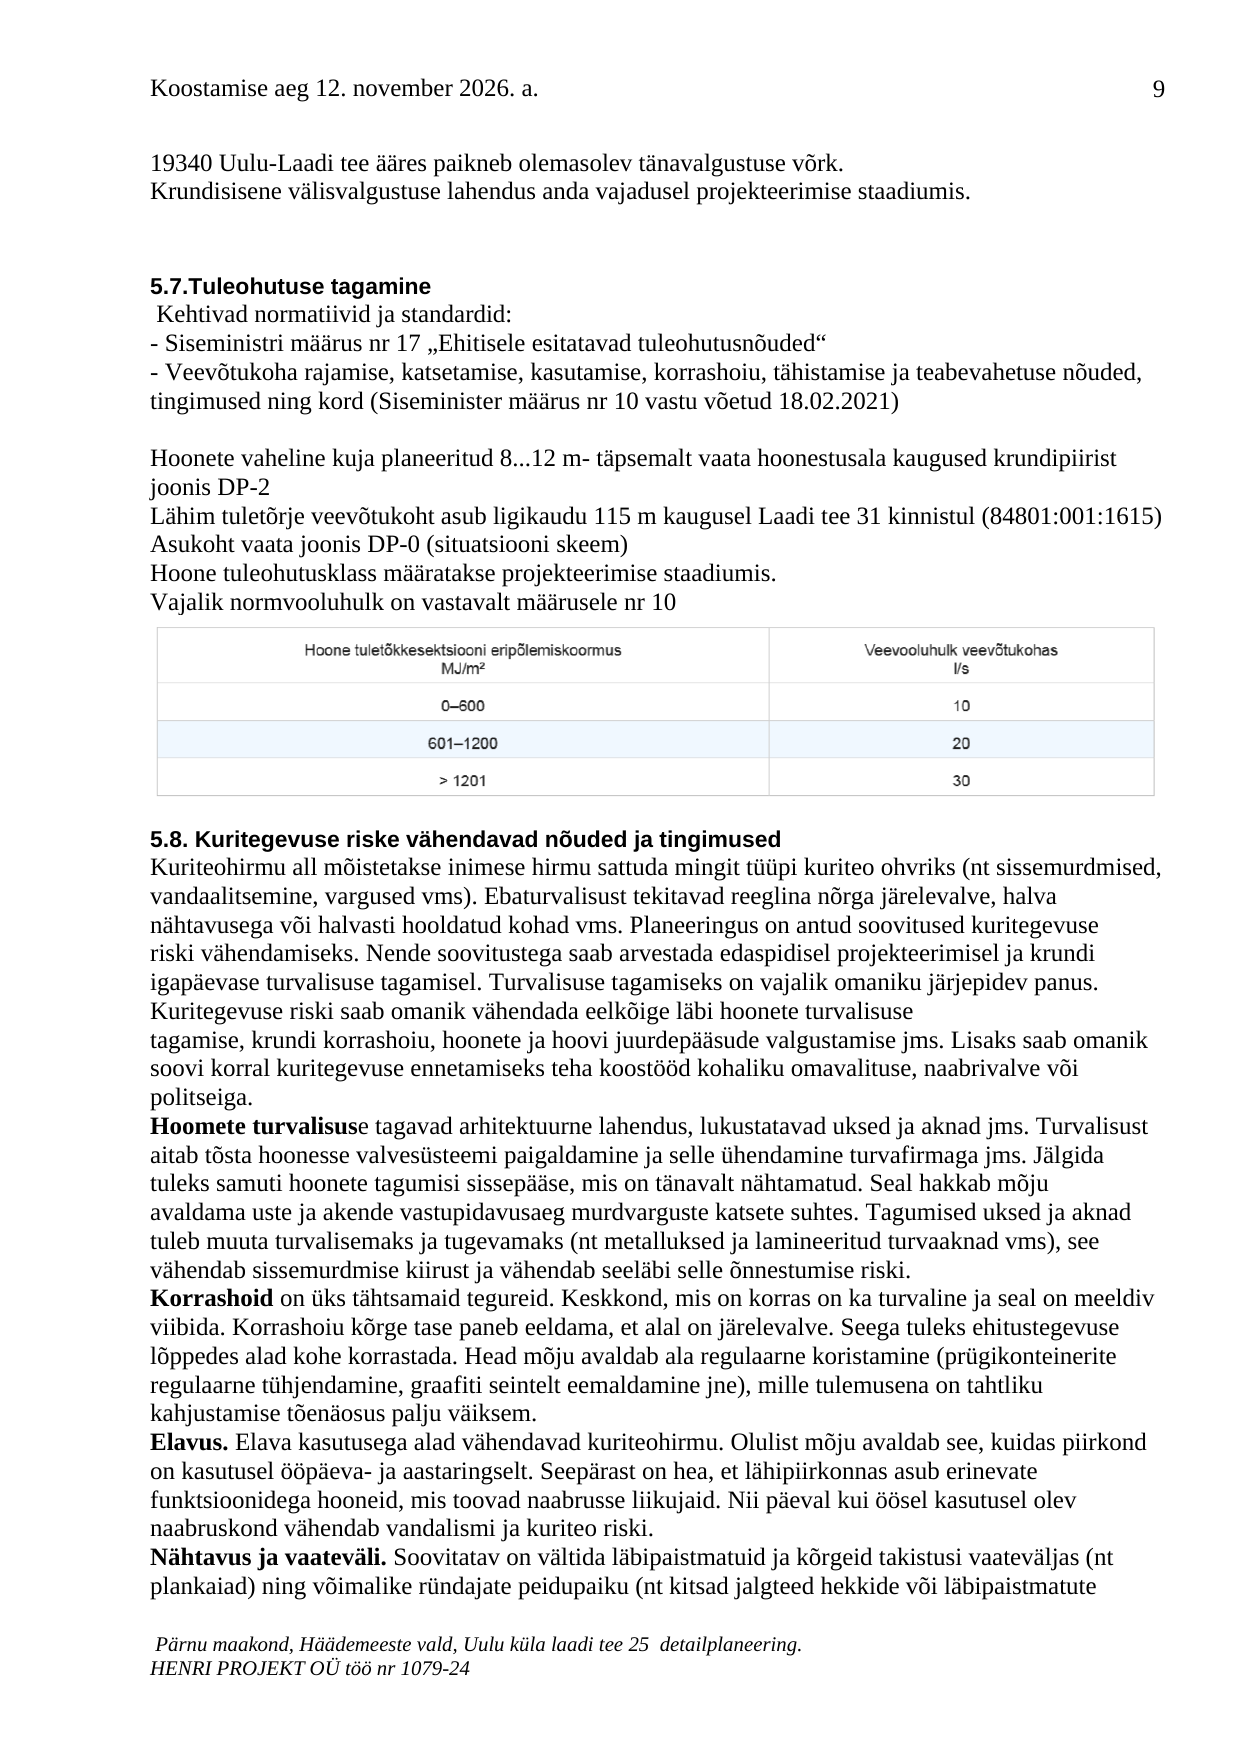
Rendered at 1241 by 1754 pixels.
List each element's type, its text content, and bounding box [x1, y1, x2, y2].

text - Veevõtukoha rajamise, katsetamise, kasutamise, korrashoiu, tähistamise ja teabevahetuse nõuded, tingimused ning kord (Siseminister määrus nr 10 vastu võetud 18.02.2021) [150, 357, 1165, 414]
text Lähim tuletõrje veevõtukoht asub ligikaudu 115 m kaugusel Laadi tee 31 kinnistul (84801:001:1615) [150, 501, 1165, 529]
text Hoomete turvalisuse tagavad arhitektuurne lahendus, lukustatavad uksed ja aknad jms. Turvalisust aitab tõsta hoonesse valvesüsteemi paigaldamine ja selle ühendamine turvafirmaga jms. Jälgida tuleks samuti hoonete tagumisi sissepääse, mis on tänavalt nähtamatud. Seal hakkab mõju [150, 1111, 1165, 1197]
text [150, 1542, 1165, 1600]
text Elavus. Elava kasutusega alad vähendavad kuriteohirmu. Olulist mõju avaldab see, kuidas piirkond on kasutusel ööpäeva- ja aastaringselt. Seepärast on hea, et lähipiirkonnas asub erinevate funktsioonidega hooneid, mis toovad naabrusse liikujaid. Nii päeval kui öösel kasutusel olev [150, 1427, 1165, 1513]
text Hoone tuleohutusklass määratakse projekteerimise staadiumis. [150, 558, 1165, 587]
text naabruskond vähendab vandalismi ja kuriteo riski. [150, 1513, 1165, 1542]
text tagamise, krundi korrashoiu, hoonete ja hoovi juurdepääsude valgustamise jms. Lisaks saab omanik soovi korral kuritegevuse ennetamiseks teha koostööd kohaliku omavalituse, naabrivalve või politseiga. [150, 1025, 1165, 1111]
text Korrashoid on üks tähtsamaid tegureid. Keskkond, mis on korras on ka turvaline ja seal on meeldiv viibida. Korrashoiu kõrge tase paneb eeldama, et alal on järelevalve. Seega tuleks ehitustegevuse lõppedes alad kohe korrastada. Head mõju avaldab ala regulaarne koristamine (prügikonteinerite [150, 1283, 1165, 1370]
text - Siseministri määrus nr 17 „Ehitisele esitatavad tuleohutusnõuded“ [150, 328, 1165, 357]
text 19340 Uulu-Laadi tee ääres paikneb olemasolev tänavalgustuse võrk. [150, 148, 1165, 176]
text Hoonete vaheline kuja planeeritud 8...12 m- täpsemalt vaata hoonestusala kaugused krundipiirist joonis DP-2 [150, 443, 1165, 501]
picture [150, 615, 1164, 805]
text Kuriteohirmu all mõistetakse inimese hirmu sattuda mingit tüüpi kuriteo ohvriks (nt sissemurdmised, vandaalitsemine, vargused vms). Ebaturvalisust tekitavad reeglina nõrga järelevalve, halva nähtavusega või halvasti hooldatud kohad vms. Planeeringus on antud soovitused kuritegevuse [150, 852, 1165, 938]
text riski vähendamiseks. Nende soovitustega saab arvestada edaspidisel projekteerimisel ja krundi igapäevase turvalisuse tagamisel. Turvalisuse tagamiseks on vajalik omaniku järjepidev panus. Kuritegevuse riski saab omanik vähendada eelkõige läbi hoonete turvalisuse [150, 938, 1165, 1025]
subtitle 5.8. Kuritegevuse riske vähendavad nõuded ja tingimused [150, 826, 1165, 852]
subtitle 5.7.Tuleohutuse tagamine [150, 273, 1165, 299]
text Vajalik normvooluhulk on vastavalt määrusele nr 10 [150, 587, 1165, 616]
text Krundisisene välisvalgustuse lahendus anda vajadusel projekteerimise staadiumis. [150, 176, 1165, 205]
text Asukoht vaata joonis DP-0 (situatsiooni skeem) [150, 529, 1165, 558]
text regulaarne tühjendamine, graafiti seintelt eemaldamine jne), mille tulemusena on tahtliku kahjustamise tõenäosus palju väiksem. [150, 1370, 1165, 1427]
text avaldama uste ja akende vastupidavusaeg murdvarguste katsete suhtes. Tagumised uksed ja aknad tuleb muuta turvalisemaks ja tugevamaks (nt metalluksed ja lamineeritud turvaaknad vms), see vähendab sissemurdmise kiirust ja vähendab seeläbi selle õnnestumise riski. [150, 1197, 1165, 1283]
text Kehtivad normatiivid ja standardid: [150, 299, 1165, 328]
